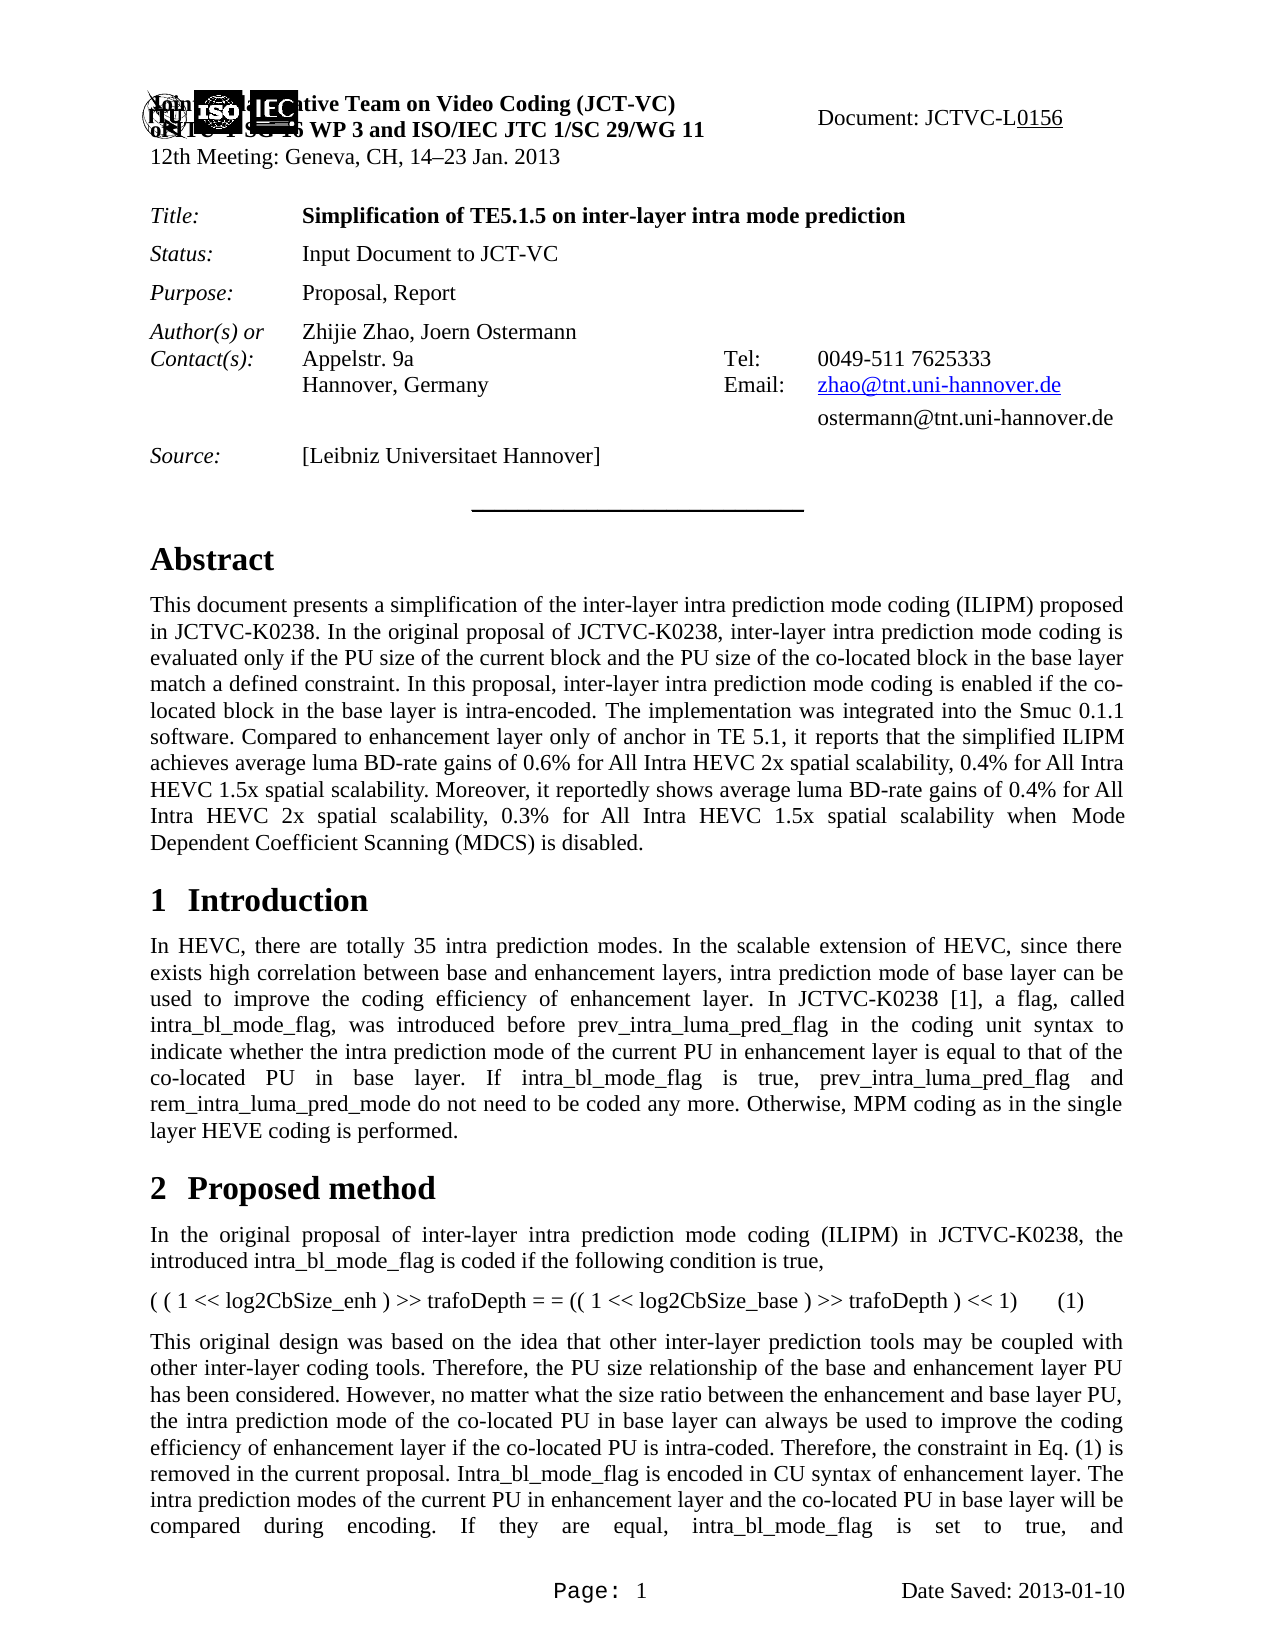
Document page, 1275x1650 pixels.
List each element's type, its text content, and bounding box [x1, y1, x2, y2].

subtitle Introduction [150, 880, 1125, 918]
table_cell Status: [139, 234, 291, 273]
subtitle Proposed method [150, 1168, 1125, 1207]
table_cell Zhijie Zhao, Joern Ostermann Appelstr. 9a Hannover, Germany [291, 312, 712, 436]
table_header Document: JCTVC-L0156 [806, 90, 1136, 169]
table_cell Author(s) or Contact(s): [139, 312, 291, 436]
text In the original proposal of inter-layer intra prediction mode coding (ILIPM) in JCTVC-K0238, the introduced intra_bl_mode_flag is coded if the following condition is true, [150, 1221, 1125, 1273]
table_cell [Leibniz Universitaet Hannover] [291, 436, 1136, 475]
table_cell Proposal, Report [291, 273, 1136, 312]
text This document presents a simplification of the inter-layer intra prediction mode coding (ILIPM) proposed in JCTVC-K0238. In the original proposal of JCTVC-K0238, inter-layer intra prediction mode coding is evaluated only if the PU size of the current block and the PU size of the co-located block in the base layer match a defined constraint. In this proposal, inter-layer intra prediction mode coding is enabled if the co-located block in the base layer is intra-encoded. The implementation was integrated into the Smuc 0.1.1 software. Compared to enhancement layer only of anchor in TE 5.1, it reports that the simplified ILIPM achieves average luma BD-rate gains of 0.6% for All Intra HEVC 2x spatial scalability, 0.4% for All Intra HEVC 1.5x spatial scalability. Moreover, it reportedly shows average luma BD-rate gains of 0.4% for All Intra HEVC 2x spatial scalability, 0.3% for All Intra HEVC 1.5x spatial scalability when Mode Dependent Coefficient Scanning (MDCS) is disabled. [150, 591, 1125, 855]
text _____________________________ [150, 487, 1125, 514]
table_cell Source: [139, 436, 291, 475]
table_header Title: [139, 195, 291, 234]
text ( ( 1 << log2CbSize_enh ) >> trafoDepth = = (( 1 << log2CbSize_base ) >> trafoDepth ) << 1) (1) [150, 1288, 1125, 1314]
table_cell Input Document to JCT-VC [291, 234, 1136, 273]
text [150, 1328, 1125, 1539]
table_cell Purpose: [139, 273, 291, 312]
subtitle Abstract [150, 539, 1125, 577]
table_header Simplification of TE5.1.5 on inter-layer intra mode prediction [291, 195, 1136, 234]
picture [250, 90, 299, 134]
table_header Joint Collaborative Team on Video Coding (JCT-VC) of ITU-T SG 16 WP 3 and ISO/IEC JTC 1/SC 29/WG 11 12th Meeting: Geneva, CH, 14–23 Jan. 2013 [139, 90, 806, 169]
picture [194, 90, 243, 134]
table_cell Tel: Email: [713, 312, 806, 436]
table_cell 0049-511 7625333 zhao@tnt.uni-hannover.de ostermann@tnt.uni-hannover.de [806, 312, 1136, 436]
text In HEVC, there are totally 35 intra prediction modes. In the scalable extension of HEVC, since there exists high correlation between base and enhancement layers, intra prediction mode of base layer can be used to improve the coding efficiency of enhancement layer. In JCTVC-K0238 , a flag, called intra_bl_mode_flag, was introduced before prev_intra_luma_pred_flag in the coding unit syntax to indicate whether the intra prediction mode of the current PU in enhancement layer is equal to that of the co-located PU in base layer. If intra_bl_mode_flag is true, prev_intra_luma_pred_flag and rem_intra_luma_pred_mode do not need to be coded any more. Otherwise, MPM coding as in the single layer HEVE coding is performed. [150, 932, 1125, 1143]
